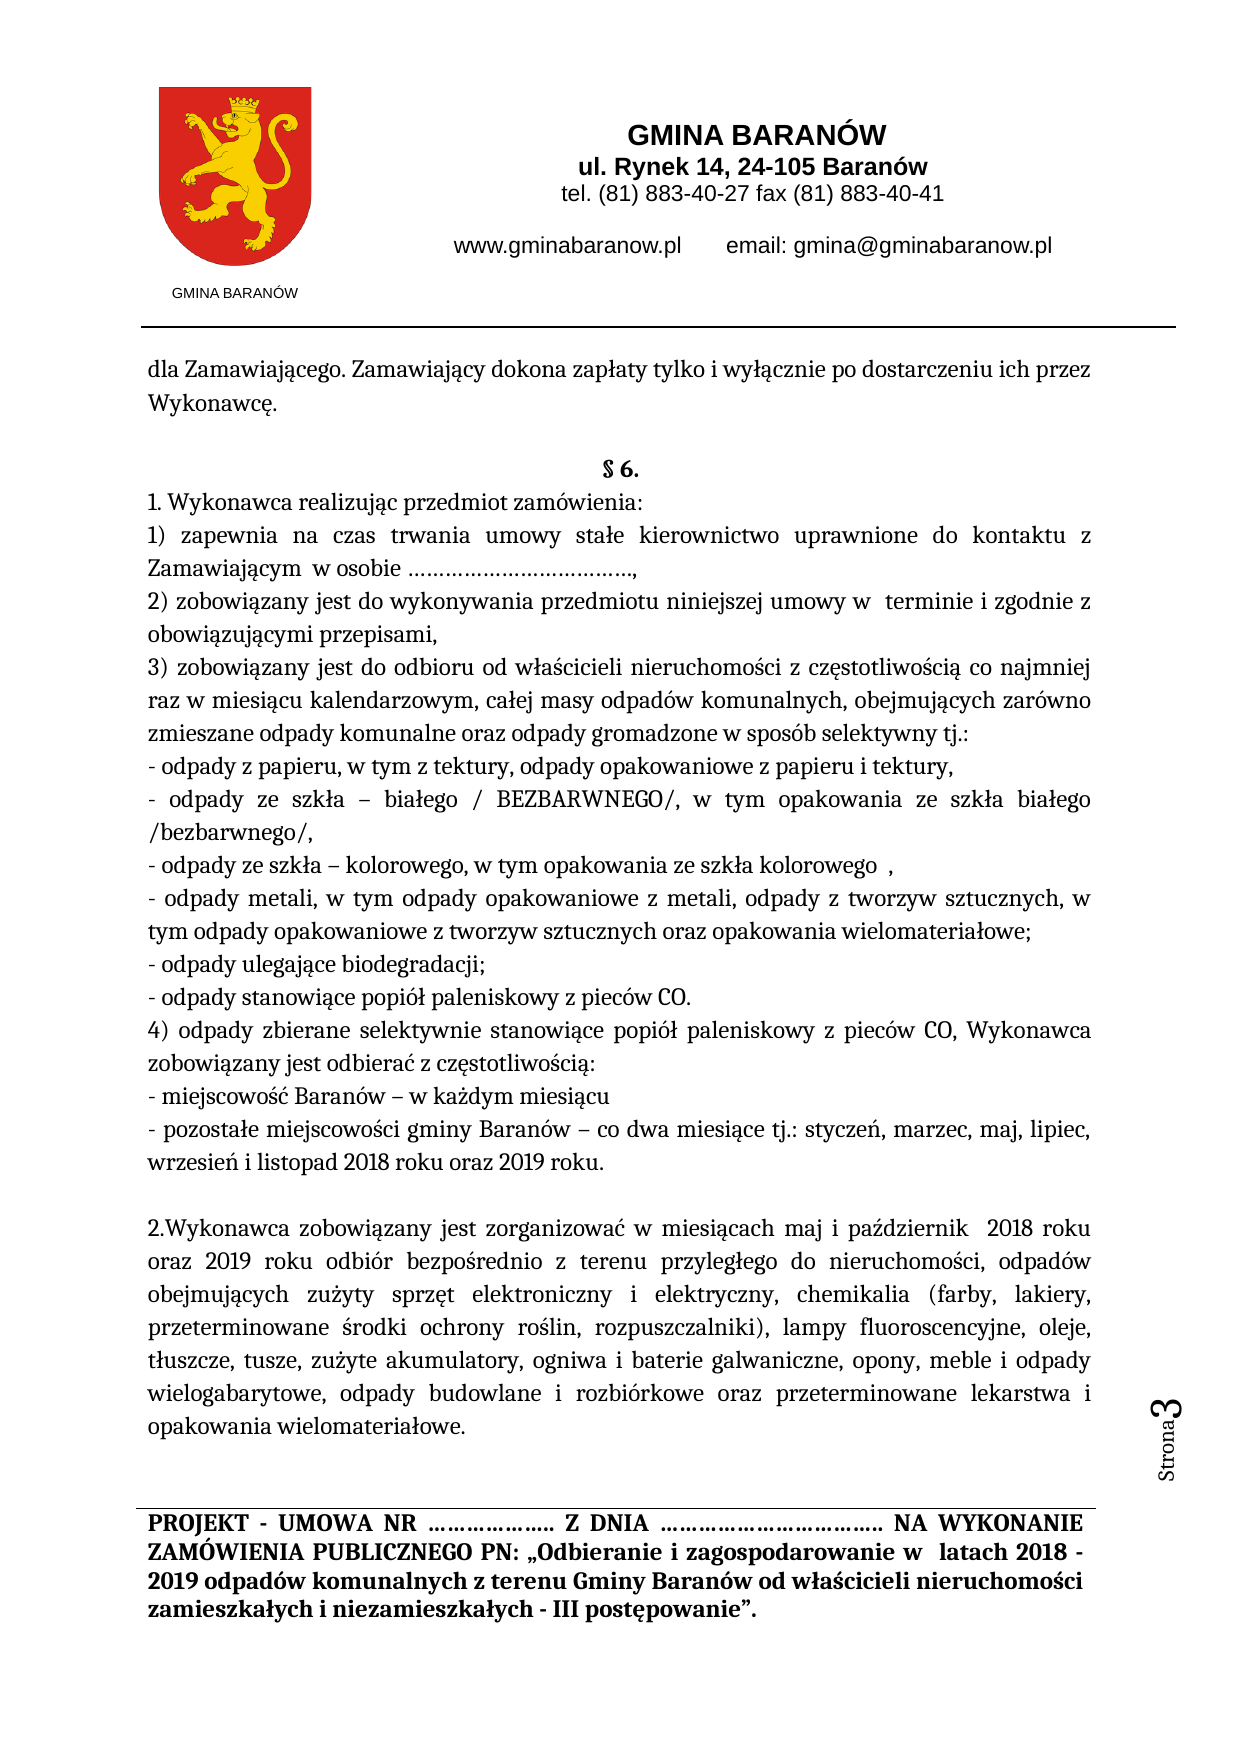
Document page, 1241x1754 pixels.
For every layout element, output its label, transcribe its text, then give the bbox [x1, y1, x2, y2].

text - odpady ze szkła – kolorowego, w tym opakowania ze szkła kolorowego , [148, 851, 1093, 879]
text § 6. [148, 454, 1093, 483]
text - odpady metali, w tym odpady opakowaniowe z metali, odpady z tworzyw sztucznych, w tym odpady opakowaniowe z tworzyw sztucznych oraz opakowania wielomateriałowe; [148, 884, 1093, 946]
text - odpady z papieru, w tym z tektury, odpady opakowaniowe z papieru i tektury, [148, 752, 1093, 780]
text 4) odpady zbierane selektywnie stanowiące popiół paleniskowy z pieców CO, Wykonawca zobowiązany jest odbierać z częstotliwością: [148, 1016, 1093, 1078]
text 1. Wykonawca realizując przedmiot zamówienia: [148, 487, 1093, 516]
text - odpady ulegające biodegradacji; [148, 950, 1093, 978]
text - odpady ze szkła – białego / BEZBARWNEGO/, w tym opakowania ze szkła białego /bezbarwnego/, [148, 785, 1093, 846]
picture [158, 87, 312, 266]
text 2.Wykonawca zobowiązany jest zorganizować w miesiącach maj i październik 2018 roku oraz 2019 roku odbiór bezpośrednio z terenu przyległego do nieruchomości, odpadów obejmujących zużyty sprzęt elektroniczny i elektryczny, chemikalia (farby, lakiery, przeterminowane środki ochrony roślin, rozpuszczalniki), lampy fluoroscencyjne, oleje, tłuszcze, tusze, zużyte akumulatory, ogniwa i baterie galwaniczne, opony, meble i odpady wielogabarytowe, odpady budowlane i rozbiórkowe oraz przeterminowane lekarstwa i opakowania wielomateriałowe. [148, 1214, 1093, 1441]
text - pozostałe miejscowości gminy Baranów – co dwa miesiące tj.: styczeń, marzec, maj, lipiec, wrzesień i listopad 2018 roku oraz 2019 roku. [148, 1115, 1093, 1177]
text 1) zapewnia na czas trwania umowy stałe kierownictwo uprawnione do kontaktu z Zamawiającym w osobie ………………………………, [148, 521, 1093, 582]
text 3) zobowiązany jest do odbioru od właścicieli nieruchomości z częstotliwością co najmniej raz w miesiącu kalendarzowym, całej masy odpadów komunalnych, obejmujących zarówno zmieszane odpady komunalne oraz odpady gromadzone w sposób selektywny tj.: [148, 653, 1093, 747]
text - odpady stanowiące popiół paleniskowy z pieców CO. [148, 983, 1093, 1012]
text 2) zobowiązany jest do wykonywania przedmiotu niniejszej umowy w terminie i zgodnie z obowiązującymi przepisami, [148, 587, 1093, 648]
text - miejscowość Baranów – w każdym miesiącu [148, 1082, 1093, 1111]
